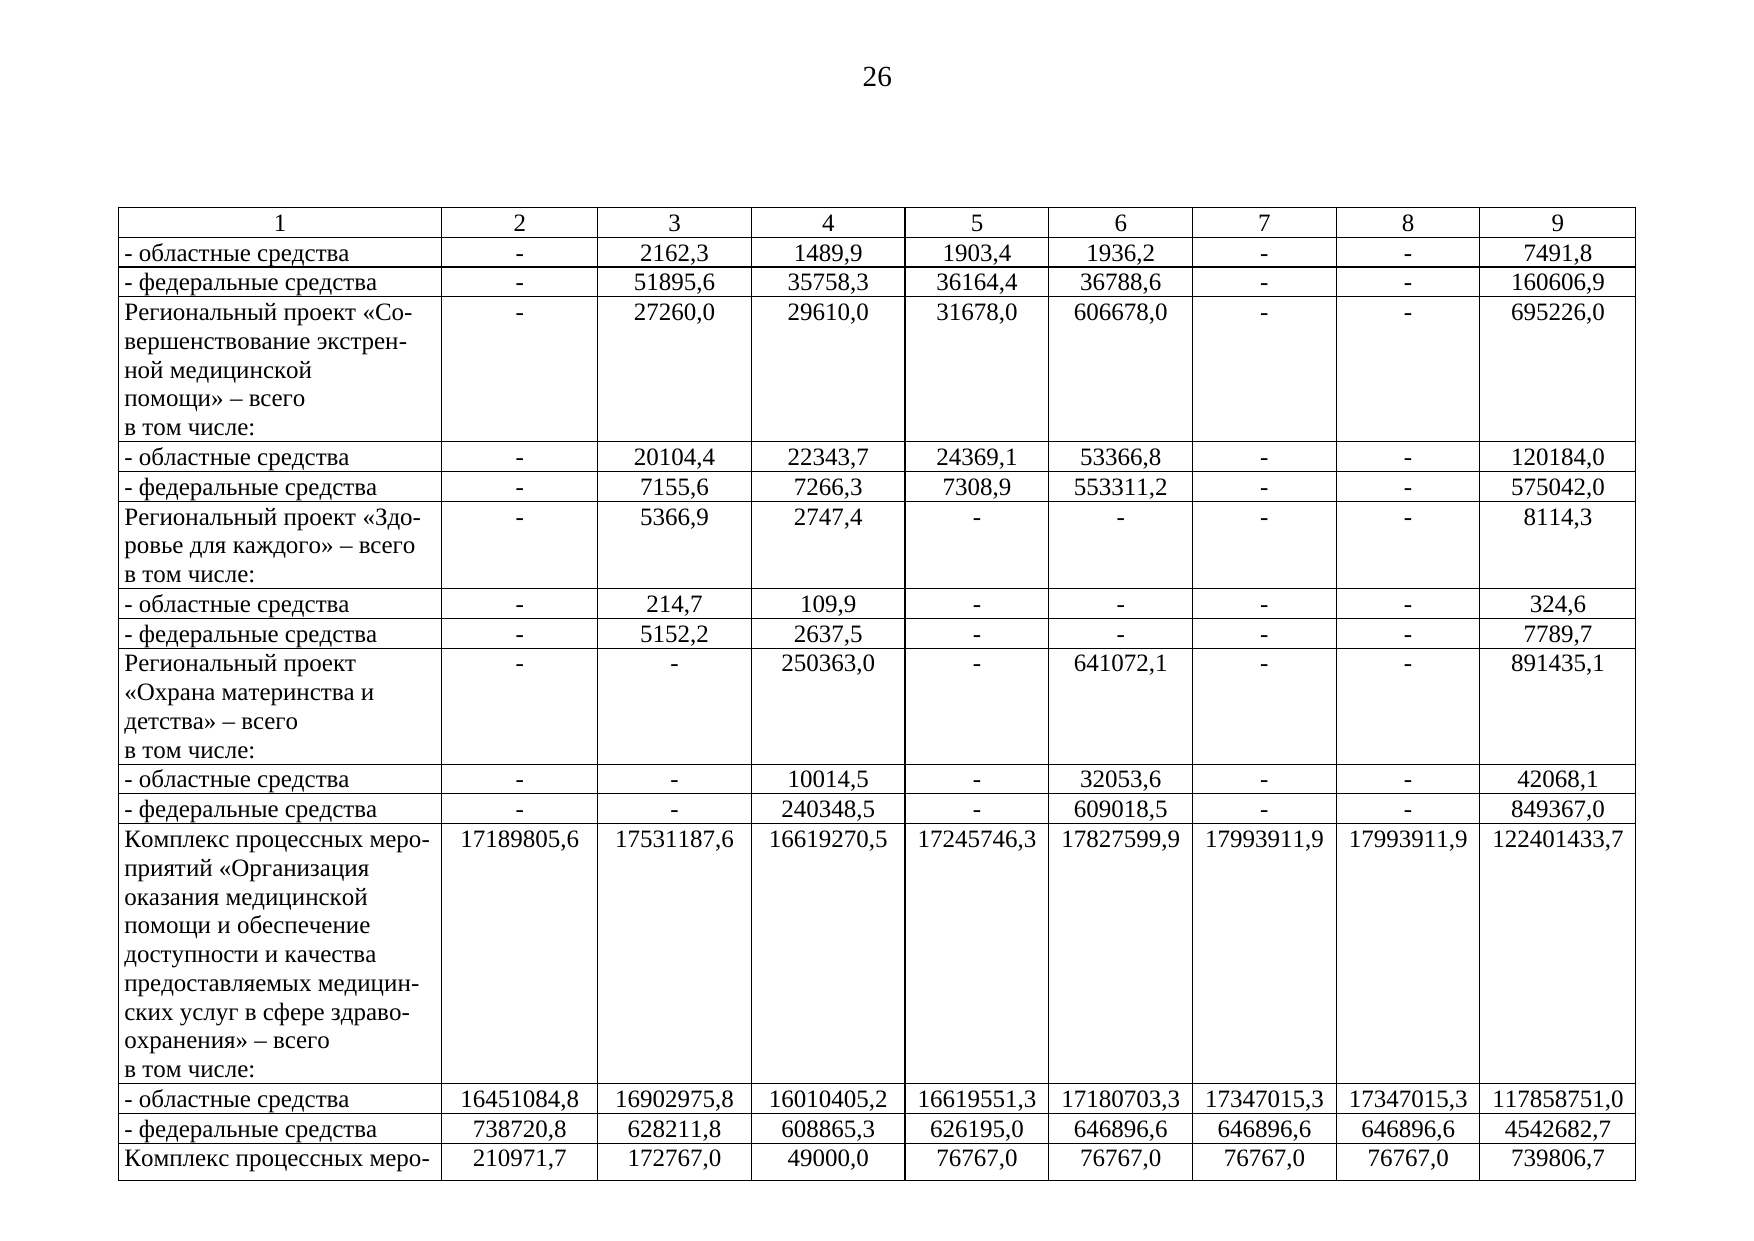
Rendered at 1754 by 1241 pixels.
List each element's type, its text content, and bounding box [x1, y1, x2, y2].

table_cell 17245746,3 [906, 824, 1048, 1083]
table_cell 575042,0 [1480, 472, 1635, 501]
table_cell 2747,4 [752, 502, 904, 588]
table_cell 49000,0 [752, 1144, 904, 1180]
table_cell - [442, 442, 597, 471]
table_cell 210971,7 [442, 1144, 597, 1180]
table_cell 324,6 [1480, 589, 1635, 618]
table_cell - областные средства [119, 238, 441, 266]
table_cell 32053,6 [1049, 765, 1192, 793]
table_cell 5366,9 [598, 502, 751, 588]
table_cell 7266,3 [752, 472, 904, 501]
table_cell 1903,4 [906, 238, 1048, 266]
table_cell - [1049, 589, 1192, 618]
table_cell - областные средства [119, 589, 441, 618]
table_cell - [906, 619, 1048, 647]
table_cell - [442, 502, 597, 588]
table_cell 17180703,3 [1049, 1084, 1192, 1113]
table_cell - [442, 297, 597, 441]
table_cell 4542682,7 [1480, 1114, 1635, 1142]
table_cell - [442, 589, 597, 618]
table_cell 51895,6 [598, 268, 751, 296]
table_cell 646896,6 [1049, 1114, 1192, 1142]
table_cell - [1193, 442, 1336, 471]
table_cell 7155,6 [598, 472, 751, 501]
table_cell - федеральные средства [119, 619, 441, 647]
table_header 3 [598, 208, 751, 237]
table_header 6 [1049, 208, 1192, 237]
table_cell 16619551,3 [906, 1084, 1048, 1113]
table_cell - [1193, 238, 1336, 266]
table_cell - [1337, 502, 1479, 588]
table_cell 738720,8 [442, 1114, 597, 1142]
table_cell - [906, 502, 1048, 588]
table_cell Региональный проект «Здоровье для каждого» – всего в том числе: [119, 502, 441, 588]
table_cell - [906, 765, 1048, 793]
table_cell 20104,4 [598, 442, 751, 471]
table_cell - [1049, 619, 1192, 647]
table_cell 109,9 [752, 589, 904, 618]
table_header 9 [1480, 208, 1635, 237]
table_cell 35758,3 [752, 268, 904, 296]
table_cell 16451084,8 [442, 1084, 597, 1113]
table_cell Комплекс процессных мероприятий «Организация оказания медицинской помощи и обеспечение доступности и качества предоставляемых медицинских услуг в сфере здравоохранения» – всего в том числе: [119, 824, 441, 1083]
table_cell - [442, 472, 597, 501]
table_cell 16010405,2 [752, 1084, 904, 1113]
table_cell 172767,0 [598, 1144, 751, 1180]
table_cell 1489,9 [752, 238, 904, 266]
table_cell - [598, 794, 751, 823]
table_cell - [442, 794, 597, 823]
table_cell - [906, 649, 1048, 763]
table_cell 42068,1 [1480, 765, 1635, 793]
table_cell Региональный проект «Охрана материнства и детства» – всего в том числе: [119, 649, 441, 763]
table_cell 1936,2 [1049, 238, 1192, 266]
table_cell - [1193, 619, 1336, 647]
table_cell - [442, 765, 597, 793]
table_cell 17531187,6 [598, 824, 751, 1083]
table_cell - федеральные средства [119, 268, 441, 296]
table_cell - [442, 619, 597, 647]
table_cell 641072,1 [1049, 649, 1192, 763]
table_cell 27260,0 [598, 297, 751, 441]
table_cell 17347015,3 [1337, 1084, 1479, 1113]
table_cell - [598, 765, 751, 793]
table_cell 24369,1 [906, 442, 1048, 471]
table_header 7 [1193, 208, 1336, 237]
table_cell - [906, 794, 1048, 823]
table_cell 16902975,8 [598, 1084, 751, 1113]
table_cell 891435,1 [1480, 649, 1635, 763]
table_cell - [1337, 649, 1479, 763]
table_cell 17993911,9 [1337, 824, 1479, 1083]
table_cell - [1337, 472, 1479, 501]
table_cell 2637,5 [752, 619, 904, 647]
table_cell 646896,6 [1193, 1114, 1336, 1142]
table_cell 17189805,6 [442, 824, 597, 1083]
table_cell 17827599,9 [1049, 824, 1192, 1083]
table_cell - [1337, 297, 1479, 441]
table_cell 7789,7 [1480, 619, 1635, 647]
table_cell - [1193, 649, 1336, 763]
table_cell - [1337, 765, 1479, 793]
table_cell 214,7 [598, 589, 751, 618]
table_cell - федеральные средства [119, 794, 441, 823]
table_cell 160606,9 [1480, 268, 1635, 296]
table_cell 76767,0 [1193, 1144, 1336, 1180]
table_cell - [1193, 765, 1336, 793]
table_cell 2162,3 [598, 238, 751, 266]
table_cell 17347015,3 [1193, 1084, 1336, 1113]
table_cell 739806,7 [1480, 1144, 1635, 1180]
table_cell 76767,0 [1337, 1144, 1479, 1180]
table_cell - [1193, 268, 1336, 296]
table_cell 36788,6 [1049, 268, 1192, 296]
table_cell 10014,5 [752, 765, 904, 793]
table_cell - областные средства [119, 765, 441, 793]
table_cell 17993911,9 [1193, 824, 1336, 1083]
table_cell - [1193, 589, 1336, 618]
table_cell - [1193, 502, 1336, 588]
table_cell - [598, 649, 751, 763]
table_cell 31678,0 [906, 297, 1048, 441]
table_cell 608865,3 [752, 1114, 904, 1142]
table_cell - [1337, 794, 1479, 823]
table_cell 76767,0 [1049, 1144, 1192, 1180]
table_cell - федеральные средства [119, 472, 441, 501]
table_cell 849367,0 [1480, 794, 1635, 823]
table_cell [119, 1144, 441, 1180]
table_cell 606678,0 [1049, 297, 1192, 441]
table_cell 117858751,0 [1480, 1084, 1635, 1113]
table_cell 8114,3 [1480, 502, 1635, 588]
table_cell 120184,0 [1480, 442, 1635, 471]
table_cell 609018,5 [1049, 794, 1192, 823]
table_cell 122401433,7 [1480, 824, 1635, 1083]
table_cell 36164,4 [906, 268, 1048, 296]
table_cell - [1337, 442, 1479, 471]
table_header 1 [119, 208, 441, 237]
table_cell - [1193, 472, 1336, 501]
table_cell - [1193, 297, 1336, 441]
table_cell 5152,2 [598, 619, 751, 647]
table_cell - [1193, 794, 1336, 823]
table_cell - областные средства [119, 442, 441, 471]
table_cell 250363,0 [752, 649, 904, 763]
table_cell 626195,0 [906, 1114, 1048, 1142]
table_cell 76767,0 [906, 1144, 1048, 1180]
table_cell 29610,0 [752, 297, 904, 441]
table_cell 628211,8 [598, 1114, 751, 1142]
table_header 8 [1337, 208, 1479, 237]
table_cell 7308,9 [906, 472, 1048, 501]
table_cell - [442, 268, 597, 296]
table_cell 646896,6 [1337, 1114, 1479, 1142]
table_cell - [442, 649, 597, 763]
table_header 5 [906, 208, 1048, 237]
table_cell - федеральные средства [119, 1114, 441, 1142]
table_cell - [1337, 619, 1479, 647]
table_cell - [906, 589, 1048, 618]
table_cell - [1337, 589, 1479, 618]
table_cell 16619270,5 [752, 824, 904, 1083]
table_cell 695226,0 [1480, 297, 1635, 441]
table_cell 240348,5 [752, 794, 904, 823]
table_cell 22343,7 [752, 442, 904, 471]
table_header 2 [442, 208, 597, 237]
table_cell - [1049, 502, 1192, 588]
table_cell - [442, 238, 597, 266]
table_cell 553311,2 [1049, 472, 1192, 501]
table_header 4 [752, 208, 904, 237]
table_cell 53366,8 [1049, 442, 1192, 471]
table_cell Региональный проект «Совершенствование экстренной медицинской помощи» – всего в том числе: [119, 297, 441, 441]
table_cell - [1337, 238, 1479, 266]
table_cell - [1337, 268, 1479, 296]
table_cell 7491,8 [1480, 238, 1635, 266]
table_cell - областные средства [119, 1084, 441, 1113]
